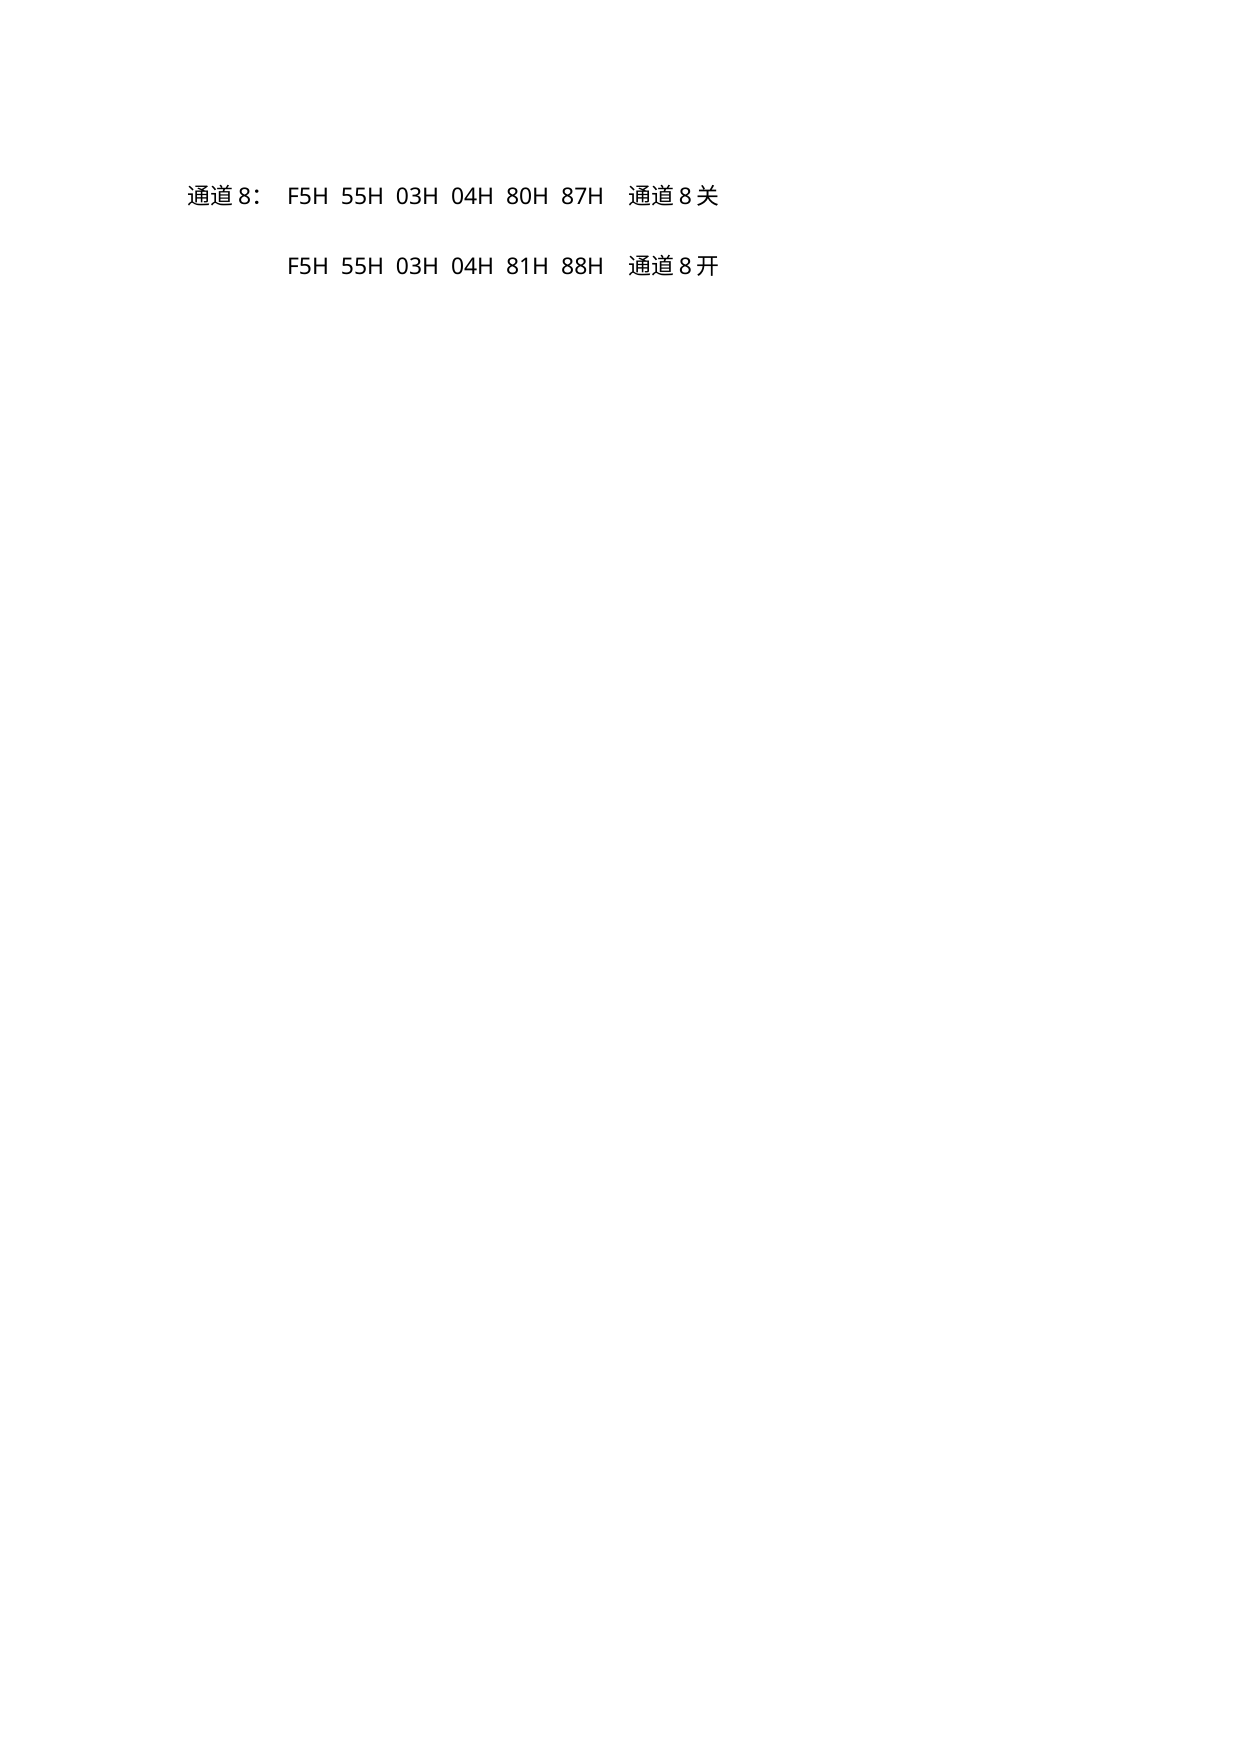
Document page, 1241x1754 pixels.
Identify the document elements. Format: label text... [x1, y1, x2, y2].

text 通道8： F5H 55H 03H 04H 80H 87H 通道8关 [187, 162, 1053, 227]
text F5H 55H 03H 04H 81H 88H 通道8开 [187, 232, 1053, 297]
